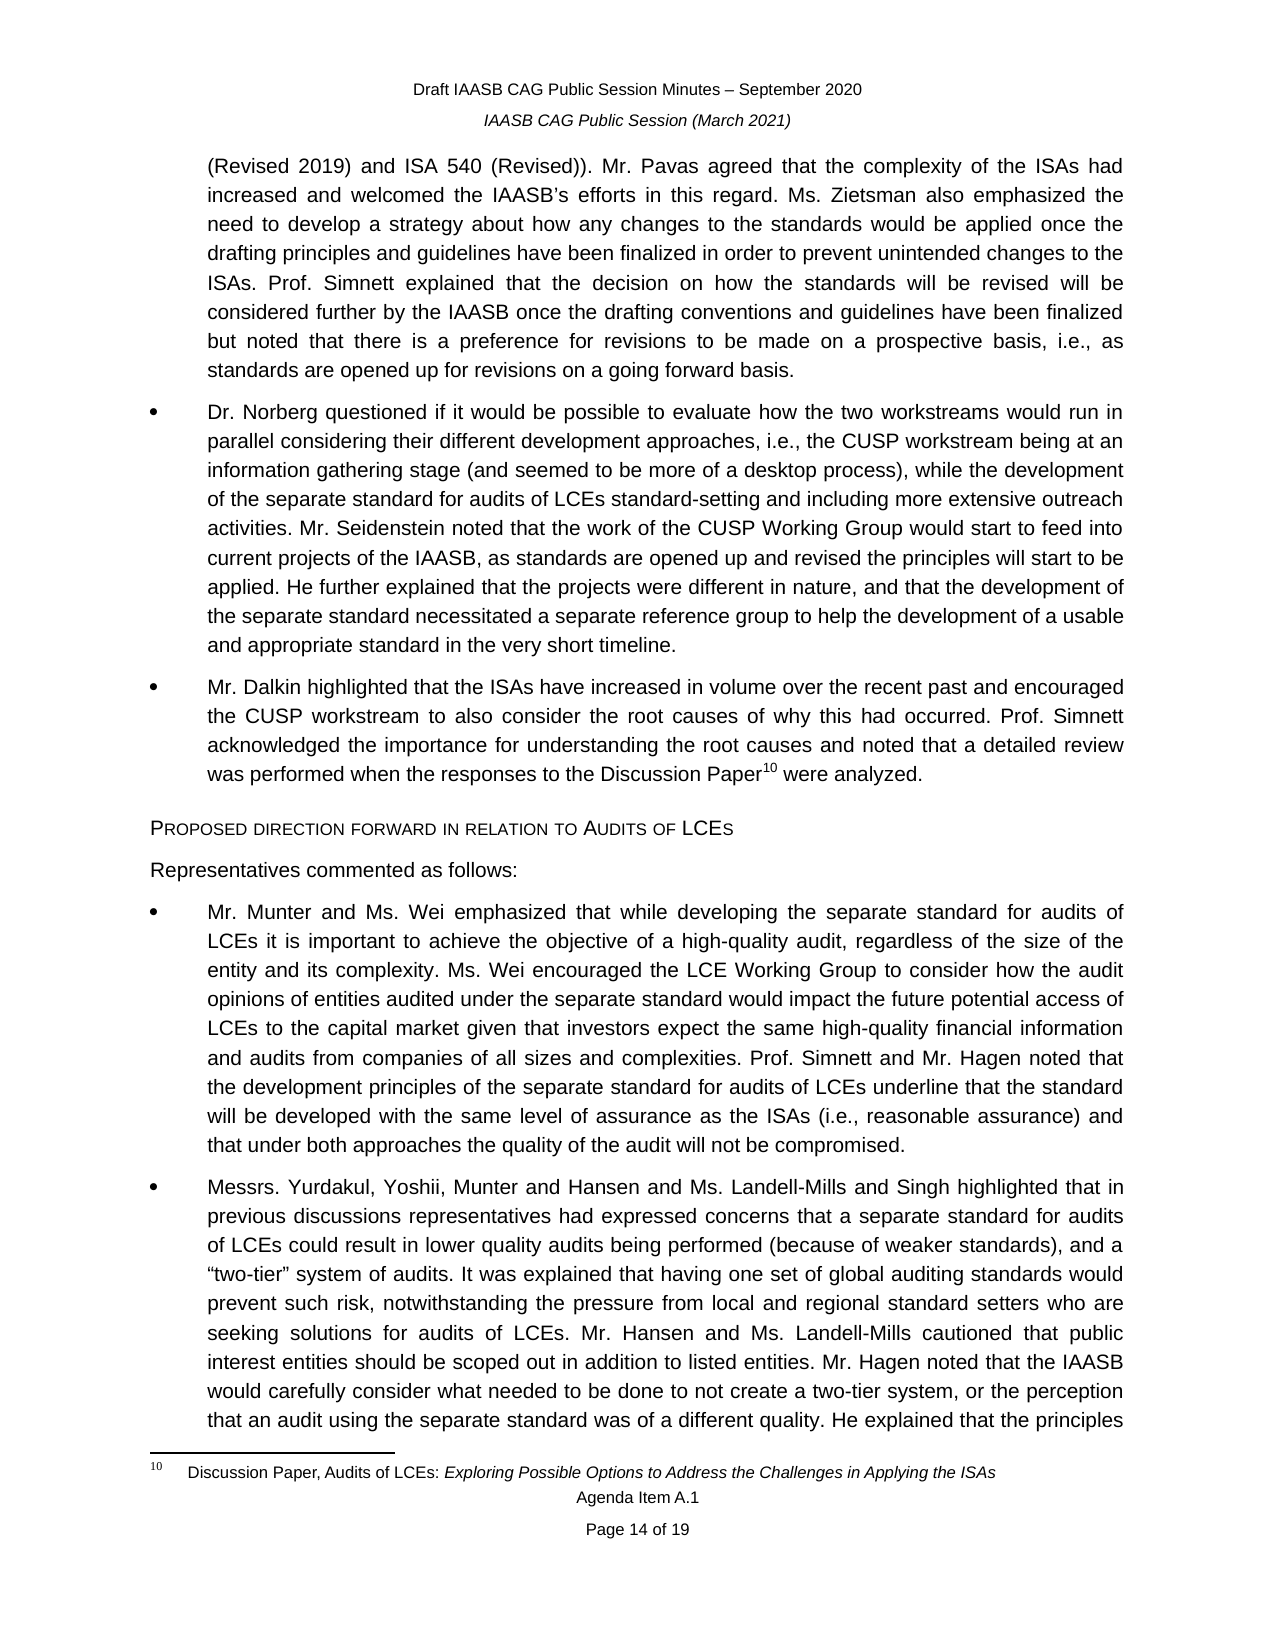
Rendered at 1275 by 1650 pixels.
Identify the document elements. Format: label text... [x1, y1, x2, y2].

list Mr. Dalkin highlighted that the ISAs have increased in volume over the recent past and encouraged the CUSP workstream to also consider the root causes of why this had occurred. Prof. Simnett acknowledged the importance for understanding the root causes and noted that a detailed review was performed when the responses to the Discussion Paper were analyzed. [150, 671, 1125, 787]
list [150, 1171, 1125, 1433]
text Proposed direction forward in relation to Audits of LCEs [150, 812, 1125, 842]
list Dr. Norberg questioned if it would be possible to evaluate how the two workstreams would run in parallel considering their different development approaches, i.e., the CUSP workstream being at an information gathering stage (and seemed to be more of a desktop process), while the development of the separate standard for audits of LCEs standard-setting and including more extensive outreach activities. Mr. Seidenstein noted that the work of the CUSP Working Group would start to feed into current projects of the IAASB, as standards are opened up and revised the principles will start to be applied. He further explained that the projects were different in nature, and that the development of the separate standard necessitated a separate reference group to help the development of a usable and appropriate standard in the very short timeline. [150, 396, 1125, 658]
text Representatives commented as follows: [150, 854, 1125, 883]
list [150, 150, 1125, 383]
list Mr. Munter and Ms. Wei emphasized that while developing the separate standard for audits of LCEs it is important to achieve the objective of a high-quality audit, regardless of the size of the entity and its complexity. Ms. Wei encouraged the LCE Working Group to consider how the audit opinions of entities audited under the separate standard would impact the future potential access of LCEs to the capital market given that investors expect the same high-quality financial information and audits from companies of all sizes and complexities. Prof. Simnett and Mr. Hagen noted that the development principles of the separate standard for audits of LCEs underline that the standard will be developed with the same level of assurance as the ISAs (i.e., reasonable assurance) and that under both approaches the quality of the audit will not be compromised. [150, 896, 1125, 1158]
